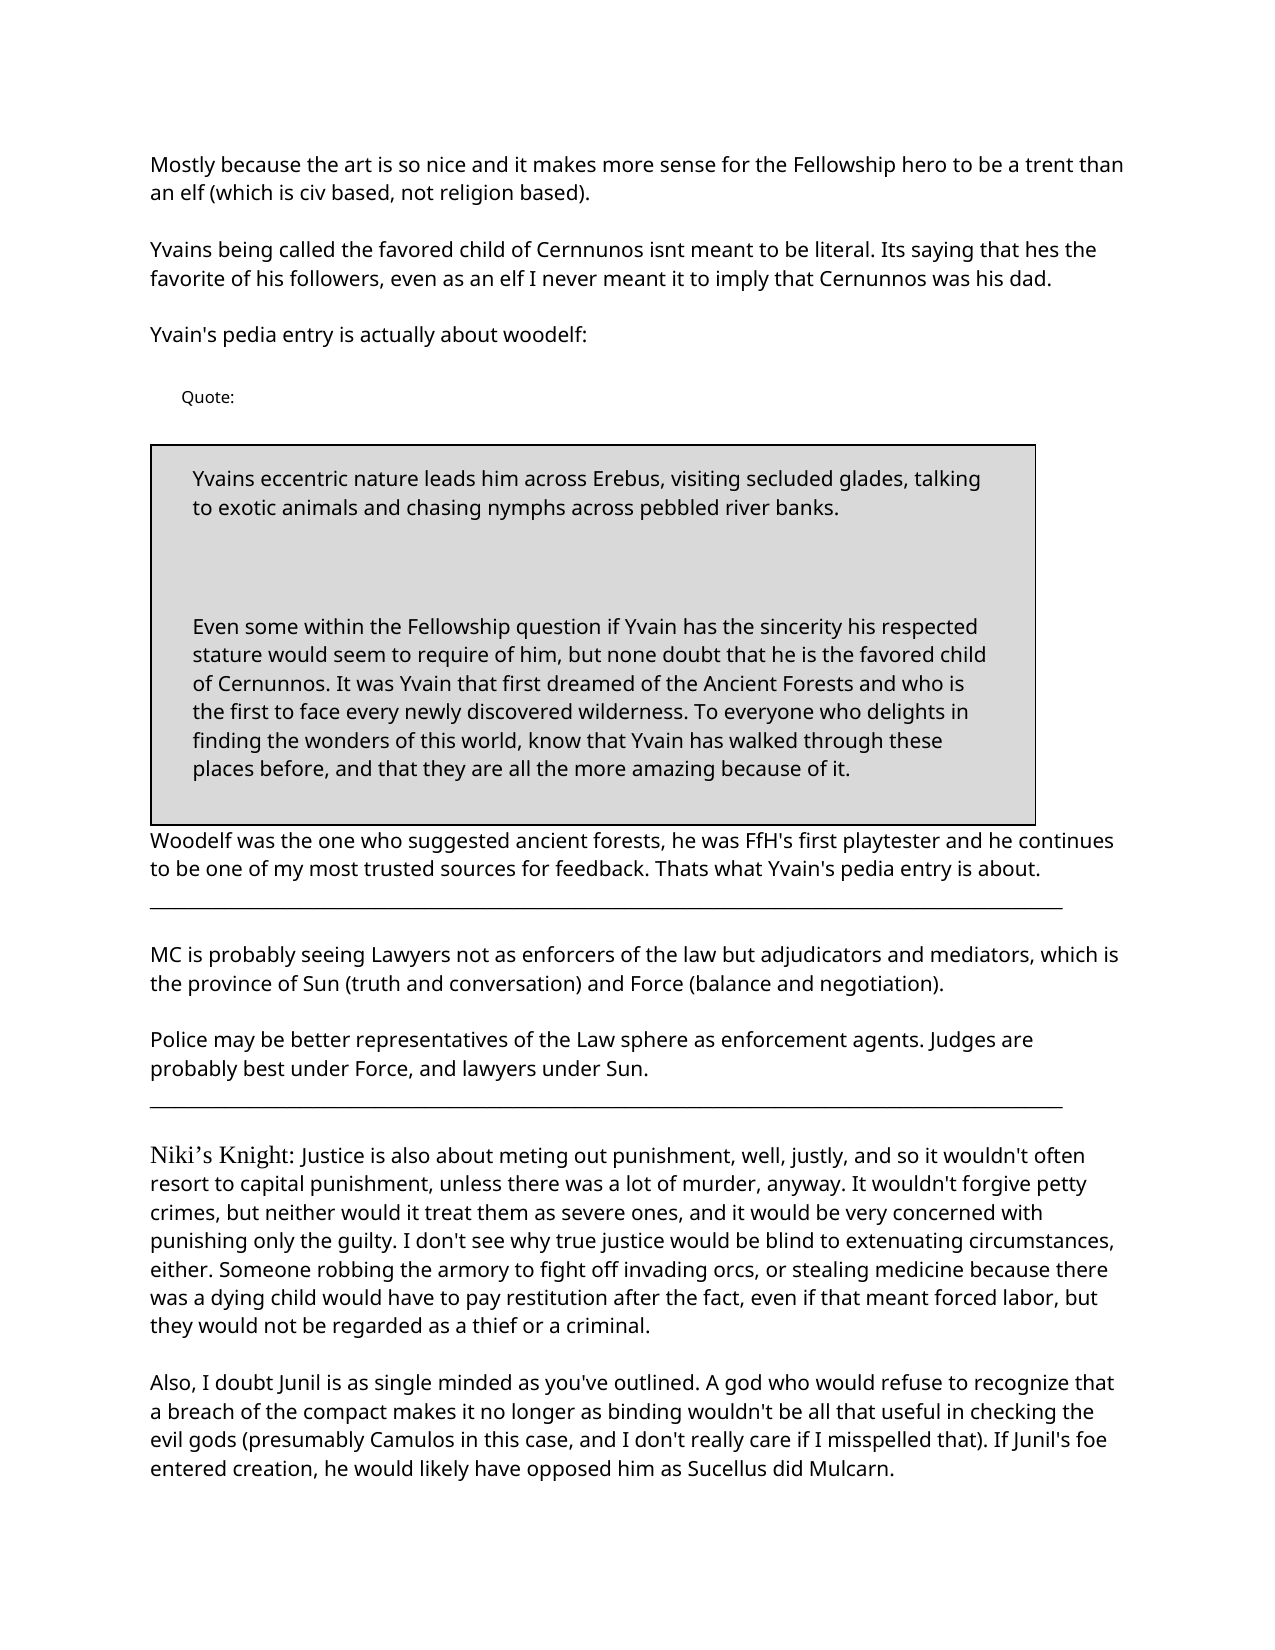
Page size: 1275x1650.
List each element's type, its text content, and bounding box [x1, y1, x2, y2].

table_header Yvains eccentric nature leads him across Erebus, visiting secluded glades, talking to exotic animals and chasing nymphs across pebbled river banks. Even some within the Fellowship question if Yvain has the sincerity his respected stature would seem to require of him, but none doubt that he is the favored child of Cernunnos. It was Yvain that first dreamed of the Ancient Forests and who is the first to face every newly discovered wilderness. To everyone who delights in finding the wonders of this world, know that Yvain has walked through these places before, and that they are all the more amazing because of it. [152, 446, 1035, 824]
text Yvain's pedia entry is actually about woodelf: [150, 321, 1125, 349]
text Niki’s Knight: Justice is also about meting out punishment, well, justly, and so it wouldn't often resort to capital punishment, unless there was a lot of murder, anyway. It wouldn't forgive petty crimes, but neither would it treat them as severe ones, and it would be very concerned with punishing only the guilty. I don't see why true justice would be blind to extenuating circumstances, either. Someone robbing the armory to fight off invading orcs, or stealing medicine because there was a dying child would have to pay restitution after the fact, even if that meant forced labor, but they would not be regarded as a thief or a criminal. [150, 1140, 1125, 1340]
text _________________________________________________________________________ [150, 883, 1125, 912]
text MC is probably seeing Lawyers not as enforcers of the law but adjudicators and mediators, which is the province of Sun (truth and conversation) and Force (balance and negotiation). [150, 940, 1125, 997]
text Quote: [181, 386, 1094, 408]
text _________________________________________________________________________ [150, 1082, 1125, 1111]
text Mostly because the art is so nice and it makes more sense for the Fellowship hero to be a trent than an elf (which is civ based, not religion based). [150, 150, 1125, 207]
text Woodelf was the one who suggested ancient forests, he was FfH's first playtester and he continues to be one of my most trusted sources for feedback. Thats what Yvain's pedia entry is about. [150, 826, 1125, 883]
text Also, I doubt Junil is as single minded as you've outlined. A god who would refuse to recognize that a breach of the compact makes it no longer as binding wouldn't be all that useful in checking the evil gods (presumably Camulos in this case, and I don't really care if I misspelled that). If Junil's foe entered creation, he would likely have opposed him as Sucellus did Mulcarn. [150, 1368, 1125, 1482]
text Police may be better representatives of the Law sphere as enforcement agents. Judges are probably best under Force, and lawyers under Sun. [150, 1026, 1125, 1082]
text Yvains being called the favored child of Cernnunos isnt meant to be literal. Its saying that hes the favorite of his followers, even as an elf I never meant it to imply that Cernunnos was his dad. [150, 235, 1125, 292]
